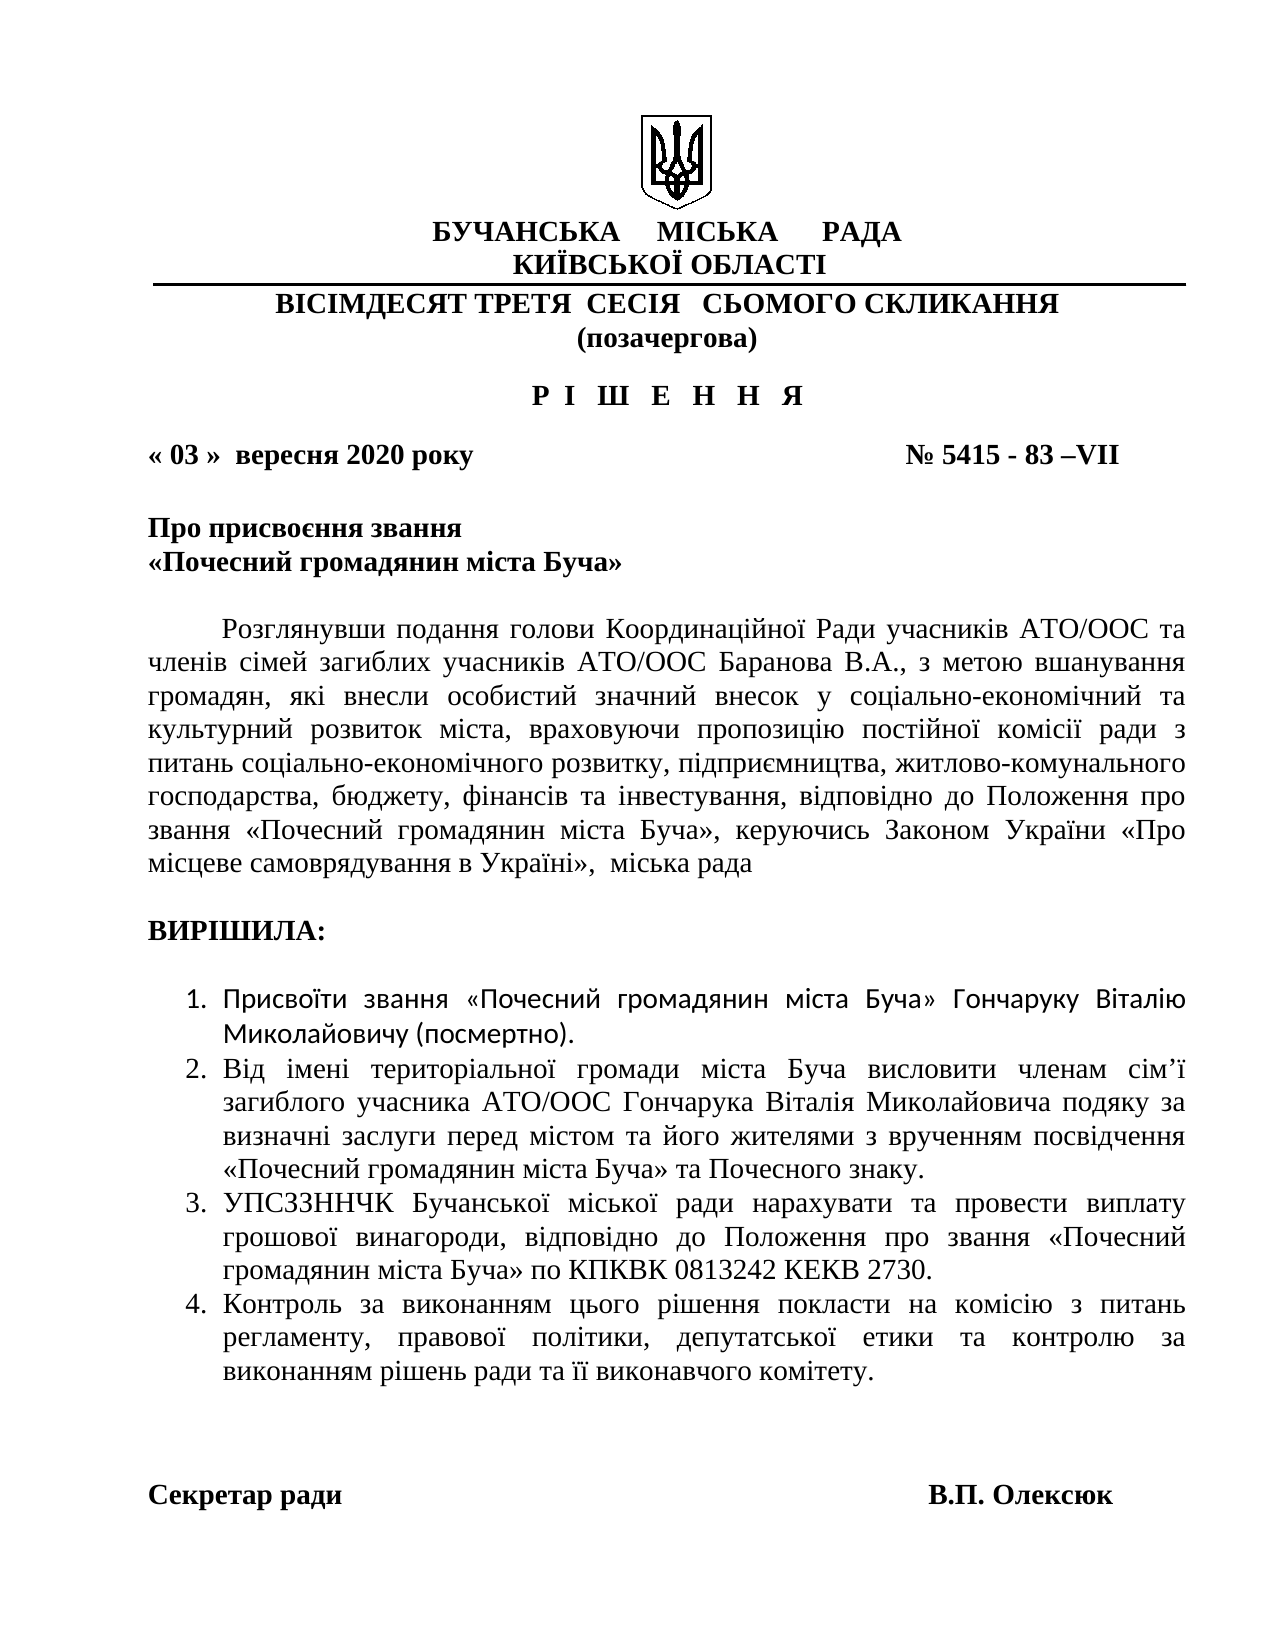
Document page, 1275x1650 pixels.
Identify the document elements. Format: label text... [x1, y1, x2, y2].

text КИЇВСЬКОЇ ОБЛАСТІ [153, 247, 1186, 283]
text Секретар ради В.П. Олексюк [148, 1477, 1186, 1511]
text (позачергова) [148, 320, 1186, 353]
list Присвоїти звання «Почесний громадянин міста Буча» Гончаруку Віталію Миколайовичу (посмертно). [185, 980, 1186, 1051]
text Про присвоєння звання [148, 510, 1186, 544]
list Від імені територіальної громади міста Буча висловити членам сім’ї загиблого учасника АТО/ООС Гончарука Віталія Миколайовича подяку за визначні заслуги перед містом та його жителями з врученням посвідчення «Почесний громадянин міста Буча» та Почесного знаку. [185, 1051, 1186, 1185]
text ВИРІШИЛА: [148, 913, 1186, 946]
text Розглянувши подання голови Координаційної Ради учасників АТО/ООС та членів сімей загиблих учасників АТО/ООС Баранова В.А., з метою вшанування громадян, які внесли особистий значний внесок у соціально-економічний та культурний розвиток міста, враховуючи пропозицію постійної комісії ради з питань соціально-економічного розвитку, підприємництва, житлово-комунального господарства, бюджету, фінансів та інвестування, відповідно до Положення про звання «Почесний громадянин міста Буча», керуючись Законом України «Про місцеве самоврядування в Україні», міська рада [148, 611, 1186, 879]
list УПСЗЗННЧК Бучанської міської ради нарахувати та провести виплату грошової винагороди, відповідно до Положення про звання «Почесний громадянин міста Буча» по КПКВК 0813242 КЕКВ 2730. [185, 1185, 1186, 1286]
text БУЧАНСЬКА МІСЬКА РАДА [148, 214, 1186, 247]
text «Почесний громадянин міста Буча» [148, 544, 1186, 577]
text Р І Ш Е Н Н Я [148, 378, 1186, 412]
text ВІСІМДЕСЯТ ТРЕТЯ СЕСІЯ СЬОМОГО СКЛИКАННЯ [148, 286, 1186, 320]
list Контроль за виконанням цього рішення покласти на комісію з питань регламенту, правової політики, депутатської етики та контролю за виконанням рішень ради та її виконавчого комітету. [185, 1286, 1186, 1386]
text « 03 » вересня 2020 року № 5415 - 83 –VІI [148, 437, 1186, 470]
